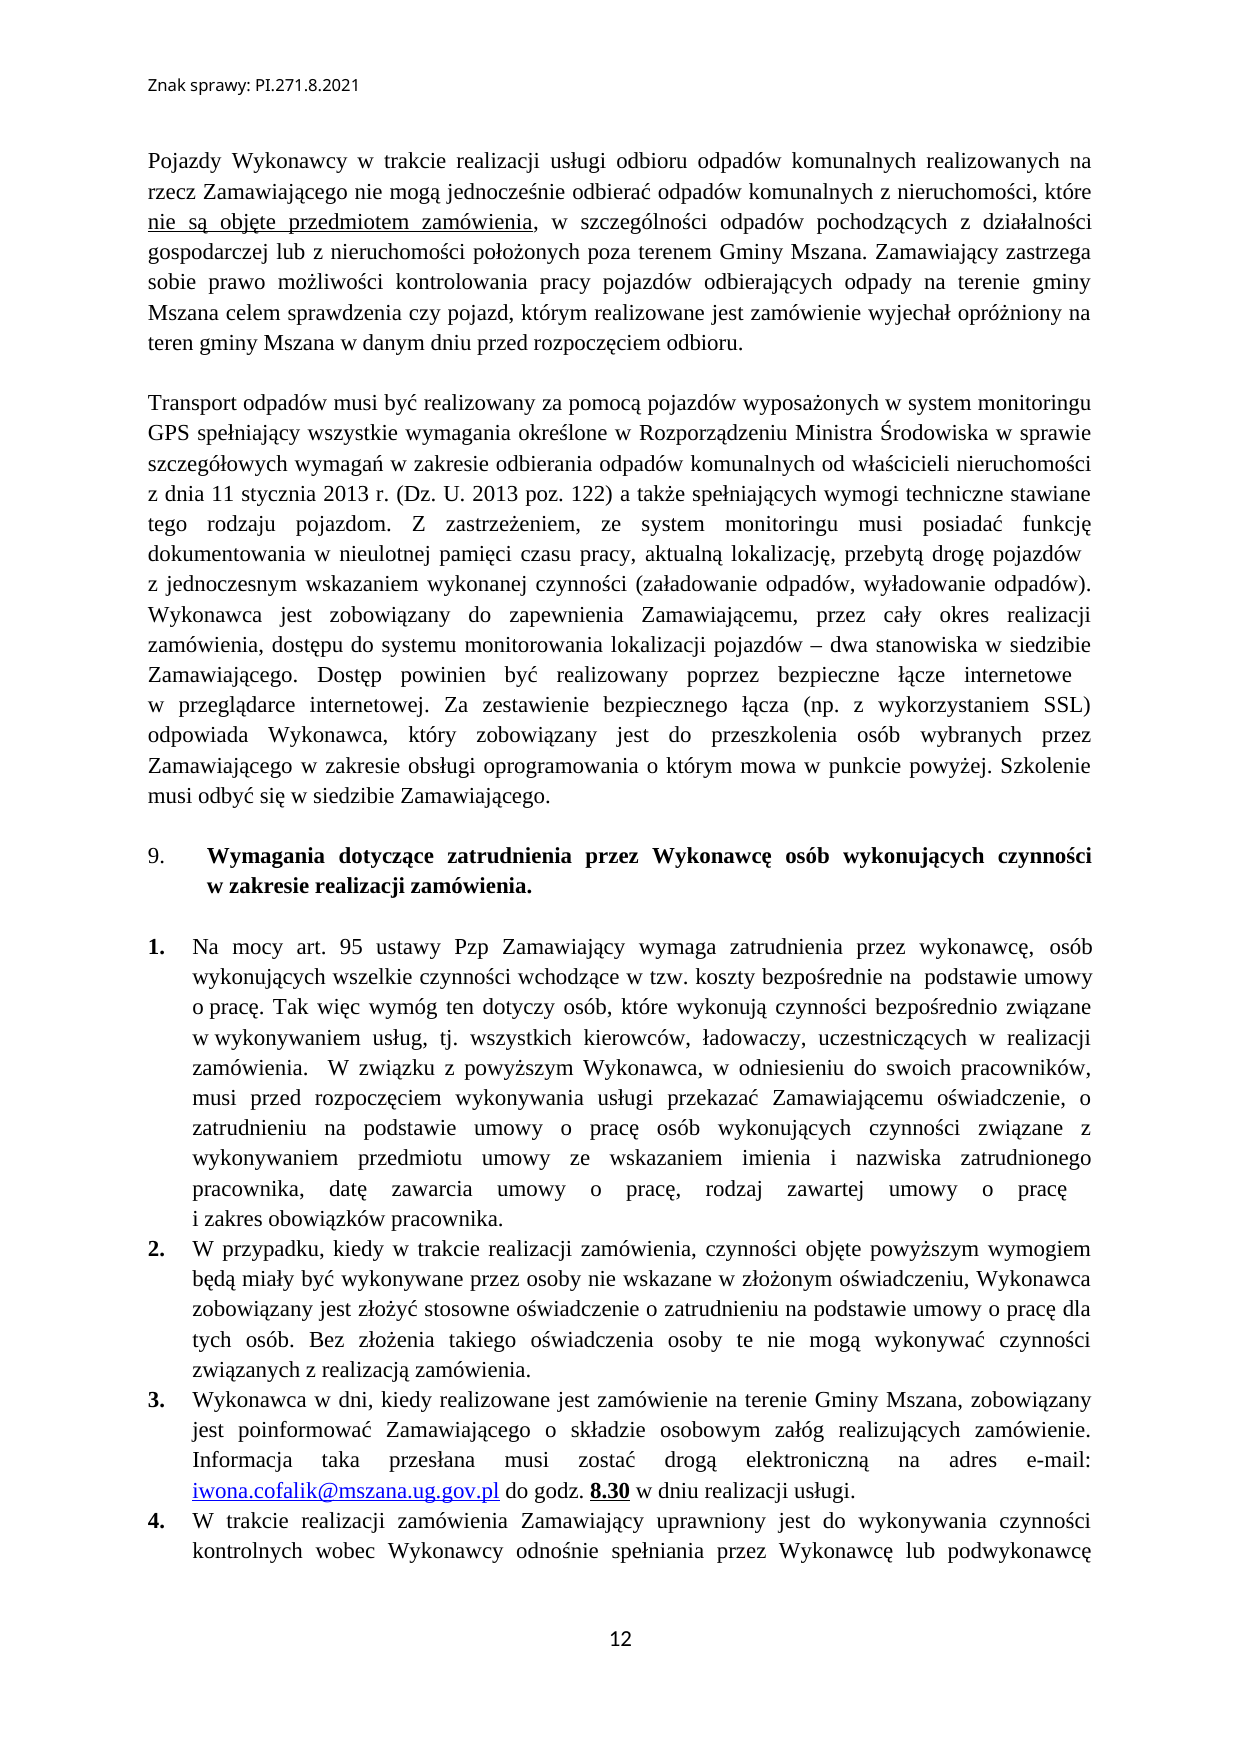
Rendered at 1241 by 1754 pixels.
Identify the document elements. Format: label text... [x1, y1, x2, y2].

list Na mocy art. 95 ustawy Pzp Zamawiający wymaga zatrudnienia przez wykonawcę, osób wykonujących wszelkie czynności wchodzące w tzw. koszty bezpośrednie na podstawie umowy o pracę. Tak więc wymóg ten dotyczy osób, które wykonują czynności bezpośrednio związane w wykonywaniem usług, tj. wszystkich kierowców, ładowaczy, uczestniczących w realizacji zamówienia. W związku z powyższym Wykonawca, w odniesieniu do swoich pracowników, musi przed rozpoczęciem wykonywania usługi przekazać Zamawiającemu oświadczenie, o zatrudnieniu na podstawie umowy o pracę osób wykonujących czynności związane z wykonywaniem przedmiotu umowy ze wskazaniem imienia i nazwiska zatrudnionego pracownika, datę zawarcia umowy o pracę, rodzaj zawartej umowy o pracę i zakres obowiązków pracownika. [148, 933, 1093, 1231]
list Wymagania dotyczące zatrudnienia przez Wykonawcę osób wykonujących czynności w zakresie realizacji zamówienia. [148, 842, 1093, 899]
text Pojazdy Wykonawcy w trakcie realizacji usługi odbioru odpadów komunalnych realizowanych na rzecz Zamawiającego nie mogą jednocześnie odbierać odpadów komunalnych z nieruchomości, które nie są objęte przedmiotem zamówienia, w szczególności odpadów pochodzących z działalności gospodarczej lub z nieruchomości położonych poza terenem Gminy Mszana. Zamawiający zastrzega sobie prawo możliwości kontrolowania pracy pojazdów odbierających odpady na terenie gminy Mszana celem sprawdzenia czy pojazd, którym realizowane jest zamówienie wyjechał opróżniony na teren gminy Mszana w danym dniu przed rozpoczęciem odbioru. [148, 148, 1093, 355]
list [148, 1507, 1093, 1563]
list W przypadku, kiedy w trakcie realizacji zamówienia, czynności objęte powyższym wymogiem będą miały być wykonywane przez osoby nie wskazane w złożonym oświadczeniu, Wykonawca zobowiązany jest złożyć stosowne oświadczenie o zatrudnieniu na podstawie umowy o pracę dla tych osób. Bez złożenia takiego oświadczenia osoby te nie mogą wykonywać czynności związanych z realizacją zamówienia. [148, 1235, 1093, 1382]
text Transport odpadów musi być realizowany za pomocą pojazdów wyposażonych w system monitoringu GPS spełniający wszystkie wymagania określone w Rozporządzeniu Ministra Środowiska w sprawie szczegółowych wymagań w zakresie odbierania odpadów komunalnych od właścicieli nieruchomości z dnia 11 stycznia 2013 r. (Dz. U. 2013 poz. 122) a także spełniających wymogi techniczne stawiane tego rodzaju pojazdom. Z zastrzeżeniem, ze system monitoringu musi posiadać funkcję dokumentowania w nieulotnej pamięci czasu pracy, aktualną lokalizację, przebytą drogę pojazdów z jednoczesnym wskazaniem wykonanej czynności (załadowanie odpadów, wyładowanie odpadów). Wykonawca jest zobowiązany do zapewnienia Zamawiającemu, przez cały okres realizacji zamówienia, dostępu do systemu monitorowania lokalizacji pojazdów – dwa stanowiska w siedzibie Zamawiającego. Dostęp powinien być realizowany poprzez bezpieczne łącze internetowe w przeglądarce internetowej. Za zestawienie bezpiecznego łącza (np. z wykorzystaniem SSL) odpowiada Wykonawca, który zobowiązany jest do przeszkolenia osób wybranych przez Zamawiającego w zakresie obsługi oprogramowania o którym mowa w punkcie powyżej. Szkolenie musi odbyć się w siedzibie Zamawiającego. [148, 389, 1093, 808]
list Wykonawca w dni, kiedy realizowane jest zamówienie na terenie Gminy Mszana, zobowiązany jest poinformować Zamawiającego o składzie osobowym załóg realizujących zamówienie. Informacja taka przesłana musi zostać drogą elektroniczną na adres e-mail: iwona.cofalik@mszana.ug.gov.pl do godz. 8.30 w dniu realizacji usługi. [148, 1386, 1093, 1503]
